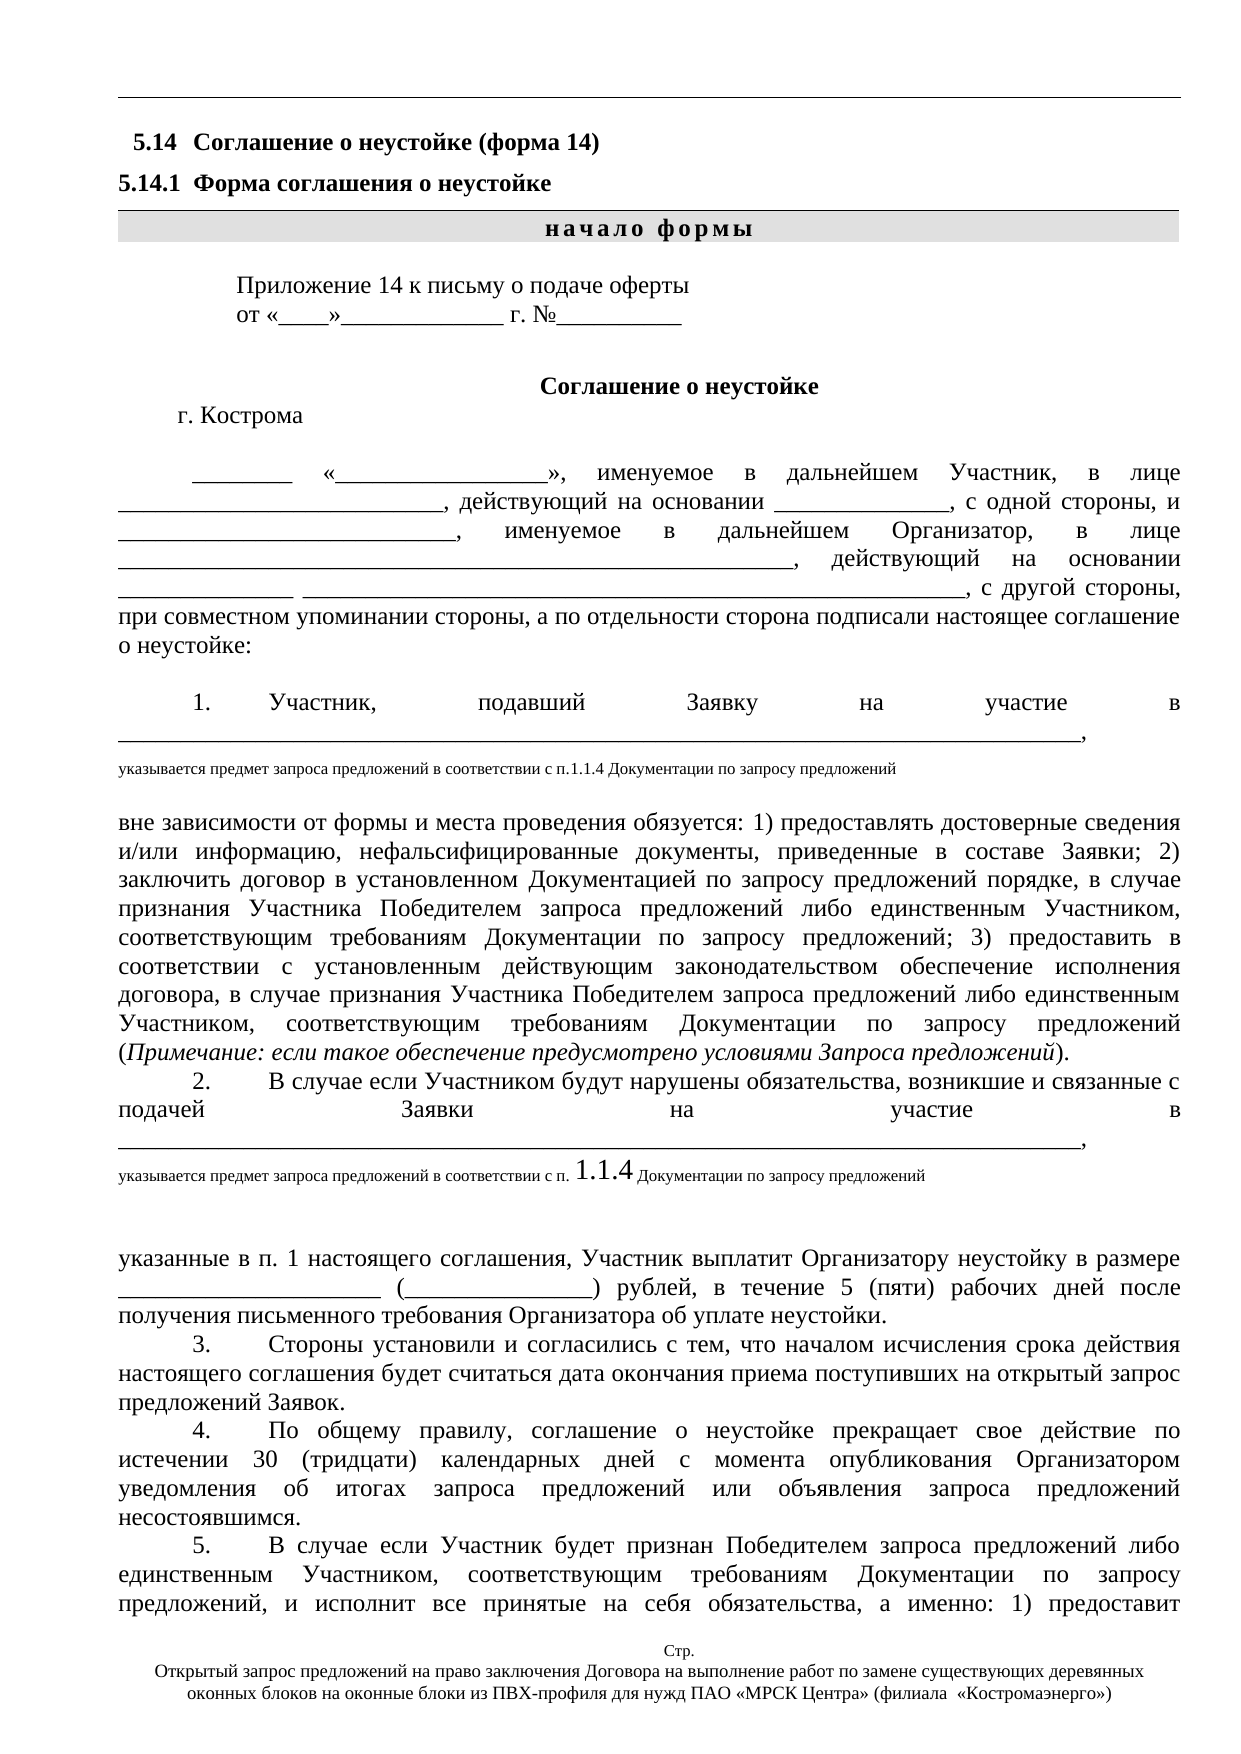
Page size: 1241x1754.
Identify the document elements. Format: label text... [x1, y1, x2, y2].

list Стороны установили и согласились с тем, что началом исчисления срока действия настоящего соглашения будет считаться дата окончания приема поступивших на открытый запрос предложений Заявок. [118, 1329, 1181, 1416]
text ________ «_________________», именуемое в дальнейшем Участник, в лице __________________________, действующий на основании ______________, с одной стороны, и ___________________________, именуемое в дальнейшем Организатор, в лице ______________________________________________________, действующий на основании ______________ _____________________________________________________, с другой стороны, при совместном упоминании стороны, а по отдельности сторона подписали настоящее соглашение о неустойке: [118, 457, 1181, 658]
subtitle Форма соглашения о неустойке [118, 168, 1181, 197]
text вне зависимости от формы и места проведения обязуется: 1) предоставлять достоверные сведения и/или информацию, нефальсифицированные документы, приведенные в составе Заявки; 2) заключить договор в установленном Документацией по запросу предложений порядке, в случае признания Участника Победителем запроса предложений либо единственным Участником, соответствующим требованиям Документации по запросу предложений; 3) предоставить в соответствии с установленным действующим законодательством обеспечение исполнения договора, в случае признания Участника Победителем запроса предложений либо единственным Участником, соответствующим требованиям Документации по запросу предложений (Примечание: если такое обеспечение предусмотрено условиями Запроса предложений). [118, 807, 1181, 1066]
text начало формы [118, 211, 1179, 242]
list В случае если Участником будут нарушены обязательства, возникшие и связанные с подачей Заявки на участие в _____________________________________________________________________________, [118, 1066, 1181, 1152]
text указывается предмет запроса предложений в соответствии с п. 1.1.4 Документации по запросу предложений [118, 1152, 1181, 1186]
subtitle Соглашение о неустойке (форма 14) [133, 127, 1181, 156]
list Участник, подавший Заявку на участие в _____________________________________________________________________________, [118, 687, 1181, 745]
text указывается предмет запроса предложений в соответствии с п.1.1.4 Документации по запросу предложений [118, 745, 1181, 778]
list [118, 1531, 1181, 1617]
text указанные в п. 1 настоящего соглашения, Участник выплатит Организатору неустойку в размере _____________________ (_______________) рублей, в течение 5 (пяти) рабочих дней после получения письменного требования Организатора об уплате неустойки. [118, 1243, 1181, 1329]
text г. Кострома [118, 400, 1181, 428]
list По общему правилу, соглашение о неустойке прекращает свое действие по истечении 30 (тридцати) календарных дней с момента опубликования Организатором уведомления об итогах запроса предложений или объявления запроса предложений несостоявшимся. [118, 1416, 1181, 1531]
text Соглашение о неустойке [118, 371, 1181, 400]
text Приложение 14 к письму о подаче оферты от «____»_____________ г. №__________ [236, 270, 1181, 328]
